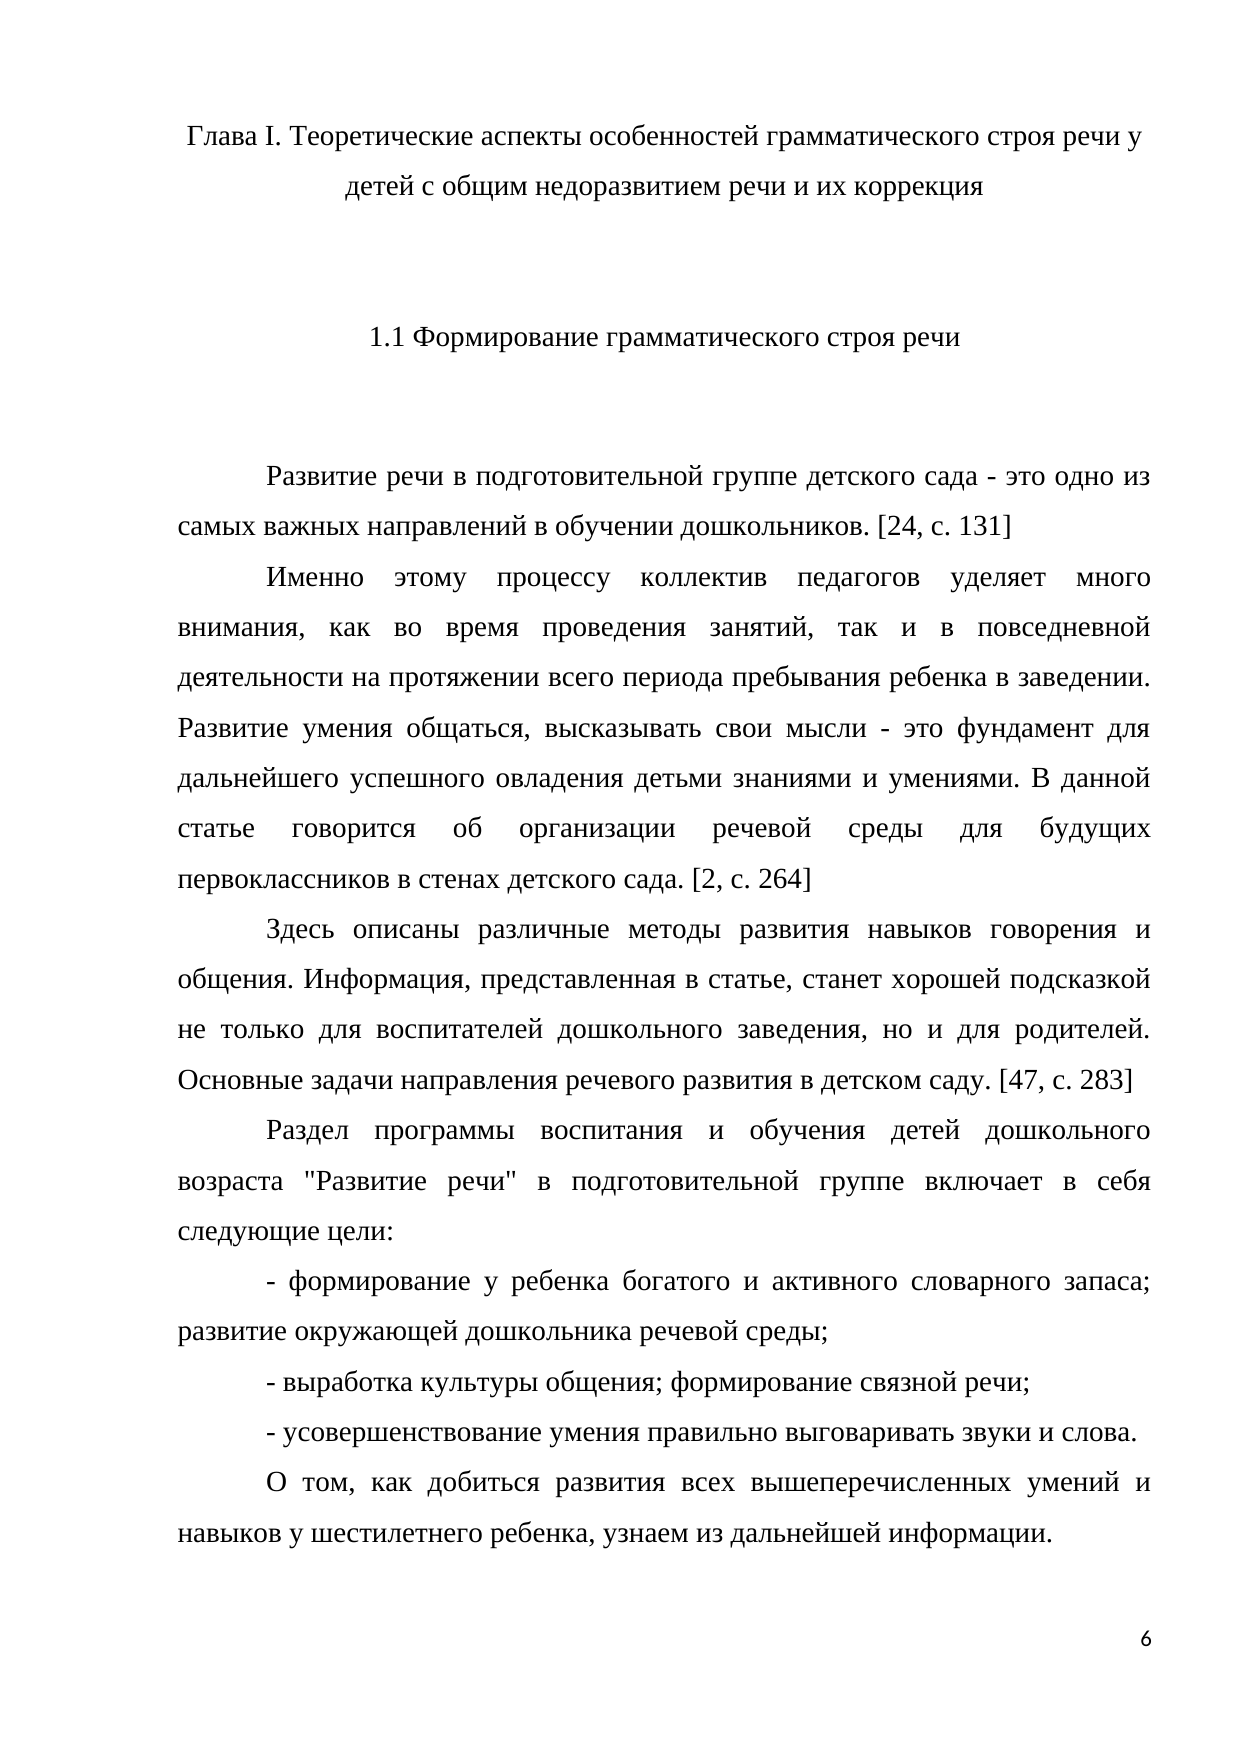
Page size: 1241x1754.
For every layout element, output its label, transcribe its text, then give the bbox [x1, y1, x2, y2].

text Здесь описаны различные методы развития навыков говорения и общения. Информация, представленная в статье, станет хорошей подсказкой не только для воспитателей дошкольного заведения, но и для родителей. Основные задачи направления речевого развития в детском саду. [47, с. 283] [177, 911, 1152, 1096]
text - формирование у ребенка богатого и активного словарного запаса; развитие окружающей дошкольника речевой среды; [177, 1263, 1152, 1347]
text О том, как добиться развития всех вышеперечисленных умений и навыков у шестилетнего ребенка, узнаем из дальнейшей информации. [177, 1464, 1152, 1548]
text 1.1 Формирование грамматического строя речи [177, 319, 1152, 353]
text Развитие речи в подготовительной группе детского сада - это одно из самых важных направлений в обучении дошкольников. [24, с. 131] [177, 458, 1152, 542]
text Раздел программы воспитания и обучения детей дошкольного возраста "Развитие речи" в подготовительной группе включает в себя следующие цели: [177, 1112, 1152, 1246]
text Глава I. Теоретические аспекты особенностей грамматического строя речи у детей с общим недоразвитием речи и их коррекция [177, 118, 1152, 202]
text Именно этому процессу коллектив педагогов уделяет много внимания, как во время проведения занятий, так и в повседневной деятельности на протяжении всего периода пребывания ребенка в заведении. Развитие умения общаться, высказывать свои мысли - это фундамент для дальнейшего успешного овладения детьми знаниями и умениями. В данной статье говорится об организации речевой среды для будущих первоклассников в стенах детского сада. [2, с. 264] [177, 559, 1152, 894]
text - усовершенствование умения правильно выговаривать звуки и слова. [177, 1414, 1152, 1448]
text - выработка культуры общения; формирование связной речи; [177, 1364, 1152, 1397]
